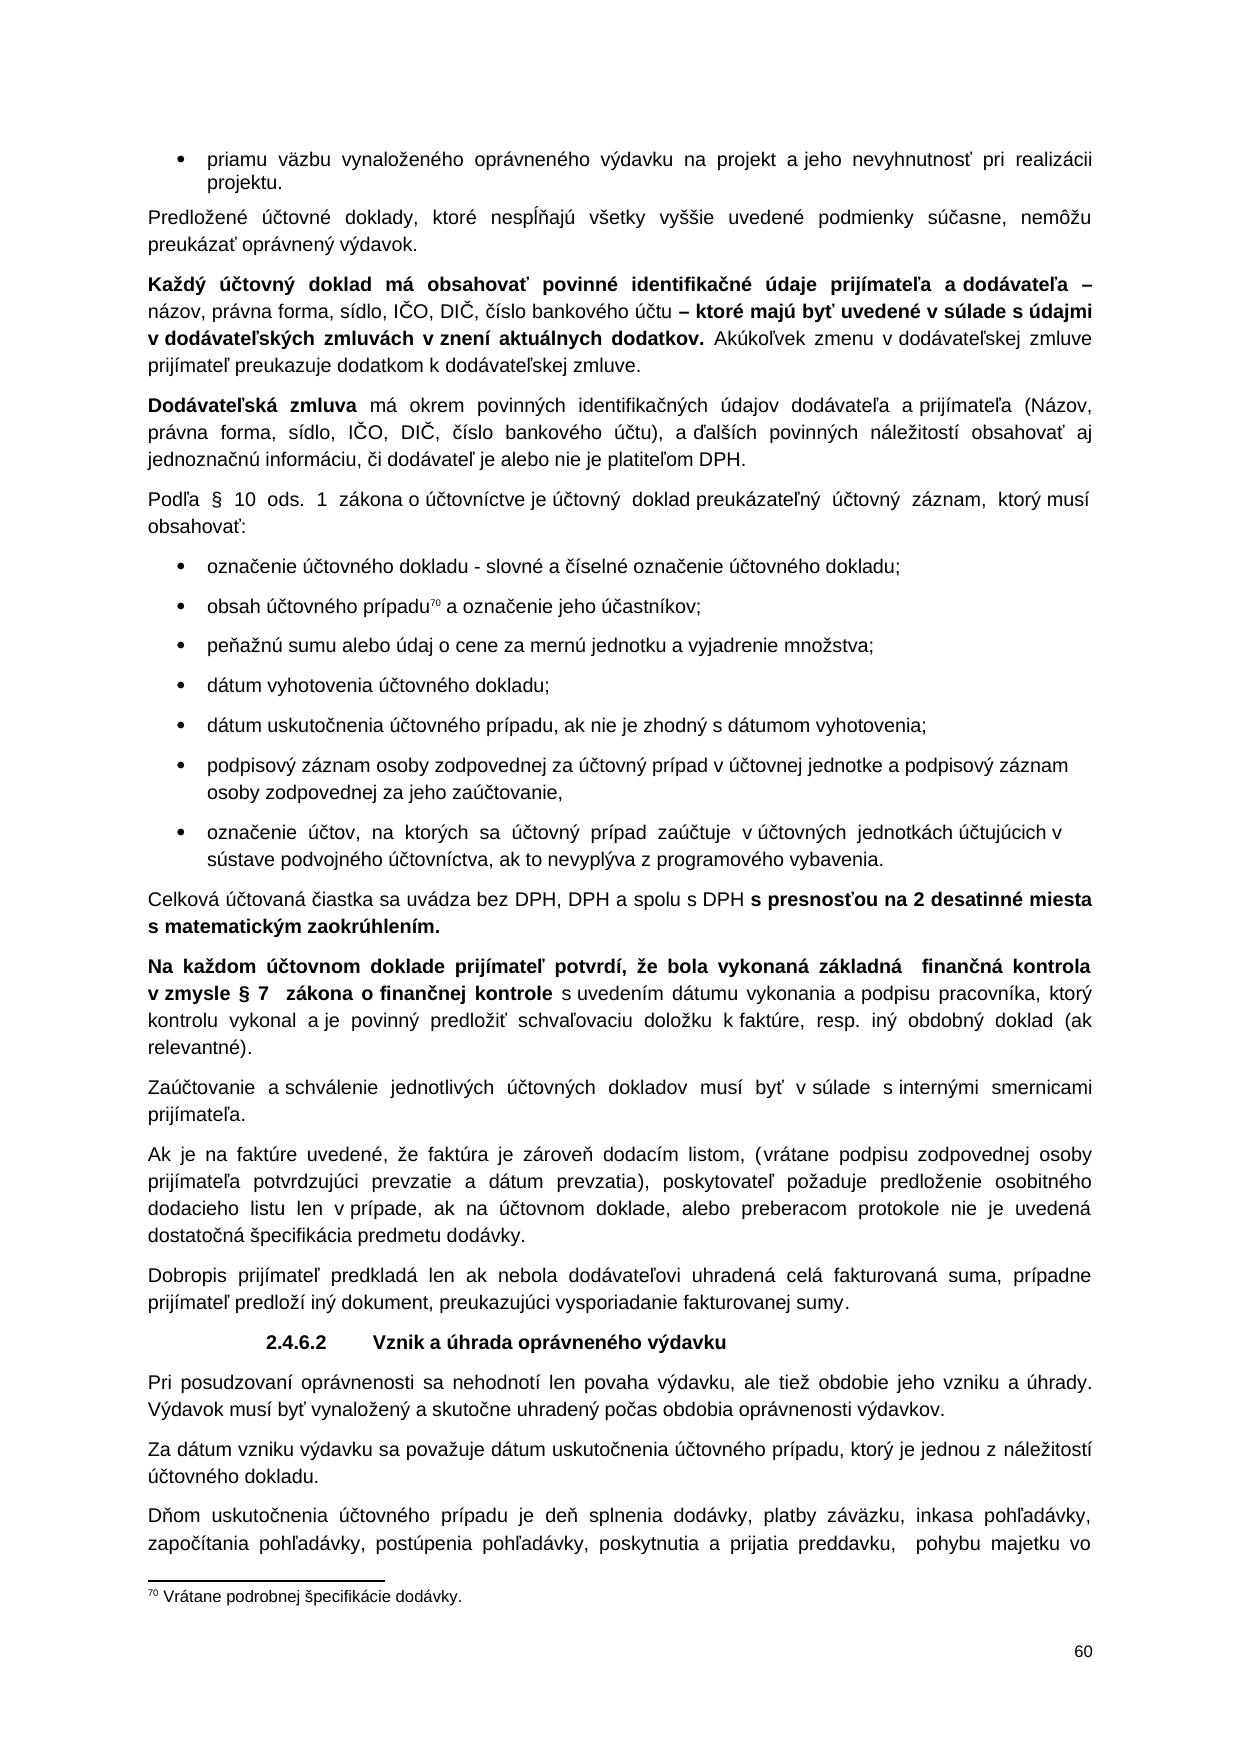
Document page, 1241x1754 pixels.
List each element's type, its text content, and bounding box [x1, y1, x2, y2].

text označenie účtovného dokladu - slovné a číselné označenie účtovného dokladu; [177, 555, 1092, 578]
text peňažnú sumu alebo údaj o cene za mernú jednotku a vyjadrenie množstva; [177, 634, 1092, 657]
text Za dátum vzniku výdavku sa považuje dátum uskutočnenia účtovného prípadu, ktorý je jednou z náležitostí účtovného dokladu. [148, 1437, 1092, 1487]
text obsah účtovného prípadu a označenie jeho účastníkov; [177, 594, 1092, 617]
text Dobropis prijímateľ predkladá len ak nebola dodávateľovi uhradená celá fakturovaná suma, prípadne prijímateľ predloží iný dokument, preukazujúci vysporiadanie fakturovanej sumy. [148, 1264, 1092, 1314]
subtitle Vznik a úhrada oprávneného výdavku [266, 1331, 1092, 1353]
text označenie účtov, na ktorých sa účtovný prípad zaúčtuje v účtovných jednotkách účtujúcich v sústave podvojného účtovníctva, ak to nevyplýva z programového vybavenia. [177, 821, 1092, 871]
text Dodávateľská zmluva má okrem povinných identifikačných údajov dodávateľa a prijímateľa (Názov, právna forma, sídlo, IČO, DIČ, číslo bankového účtu), a ďalších povinných náležitostí obsahovať aj jednoznačnú informáciu, či dodávateľ je alebo nie je platiteľom DPH. [148, 394, 1092, 471]
text dátum vyhotovenia účtovného dokladu; [177, 674, 1092, 697]
text Podľa § 10 ods. 1 zákona o účtovníctve je účtovný doklad preukázateľný účtovný záznam, ktorý musí obsahovať: [148, 488, 1092, 538]
text Predložené účtovné doklady, ktoré nespĺňajú všetky vyššie uvedené podmienky súčasne, nemôžu preukázať oprávnený výdavok. [148, 206, 1092, 256]
text Pri posudzovaní oprávnenosti sa nehodnotí len povaha výdavku, ale tiež obdobie jeho vzniku a úhrady. Výdavok musí byť vynaložený a skutočne uhradený počas obdobia oprávnenosti výdavkov. [148, 1371, 1092, 1420]
text podpisový záznam osoby zodpovednej za účtovný prípad v účtovnej jednotke a podpisový záznam osoby zodpovednej za jeho zaúčtovanie, [177, 754, 1092, 804]
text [148, 1504, 1092, 1554]
text Zaúčtovanie a schválenie jednotlivých účtovných dokladov musí byť v súlade s internými smernicami prijímateľa. [148, 1076, 1092, 1126]
text Každý účtovný doklad má obsahovať povinné identifikačné údaje prijímateľa a dodávateľa – názov, právna forma, sídlo, IČO, DIČ, číslo bankového účtu – ktoré majú byť uvedené v súlade s údajmi v dodávateľských zmluvách v znení aktuálnych dodatkov. Akúkoľvek zmenu v dodávateľskej zmluve prijímateľ preukazuje dodatkom k dodávateľskej zmluve. [148, 273, 1092, 377]
text Celková účtovaná čiastka sa uvádza bez DPH, DPH a spolu s DPH s presnosťou na 2 desatinné miesta s matematickým zaokrúhlením. [148, 888, 1092, 938]
text priamu väzbu vynaloženého oprávneného výdavku na projekt a jeho nevyhnutnosť pri realizácii projektu. [177, 148, 1092, 193]
text Na každom účtovnom doklade prijímateľ potvrdí, že bola vykonaná základná finančná kontrola v zmysle § 7 zákona o finančnej kontrole s uvedením dátumu vykonania a podpisu pracovníka, ktorý kontrolu vykonal a je povinný predložiť schvaľovaciu doložku k faktúre, resp. iný obdobný doklad (ak relevantné). [148, 954, 1092, 1059]
text Ak je na faktúre uvedené, že faktúra je zároveň dodacím listom, (vrátane podpisu zodpovednej osoby prijímateľa potvrdzujúci prevzatie a dátum prevzatia), poskytovateľ požaduje predloženie osobitného dodacieho listu len v prípade, ak na účtovnom doklade, alebo preberacom protokole nie je uvedená dostatočná špecifikácia predmetu dodávky. [148, 1143, 1092, 1247]
text dátum uskutočnenia účtovného prípadu, ak nie je zhodný s dátumom vyhotovenia; [177, 714, 1092, 737]
